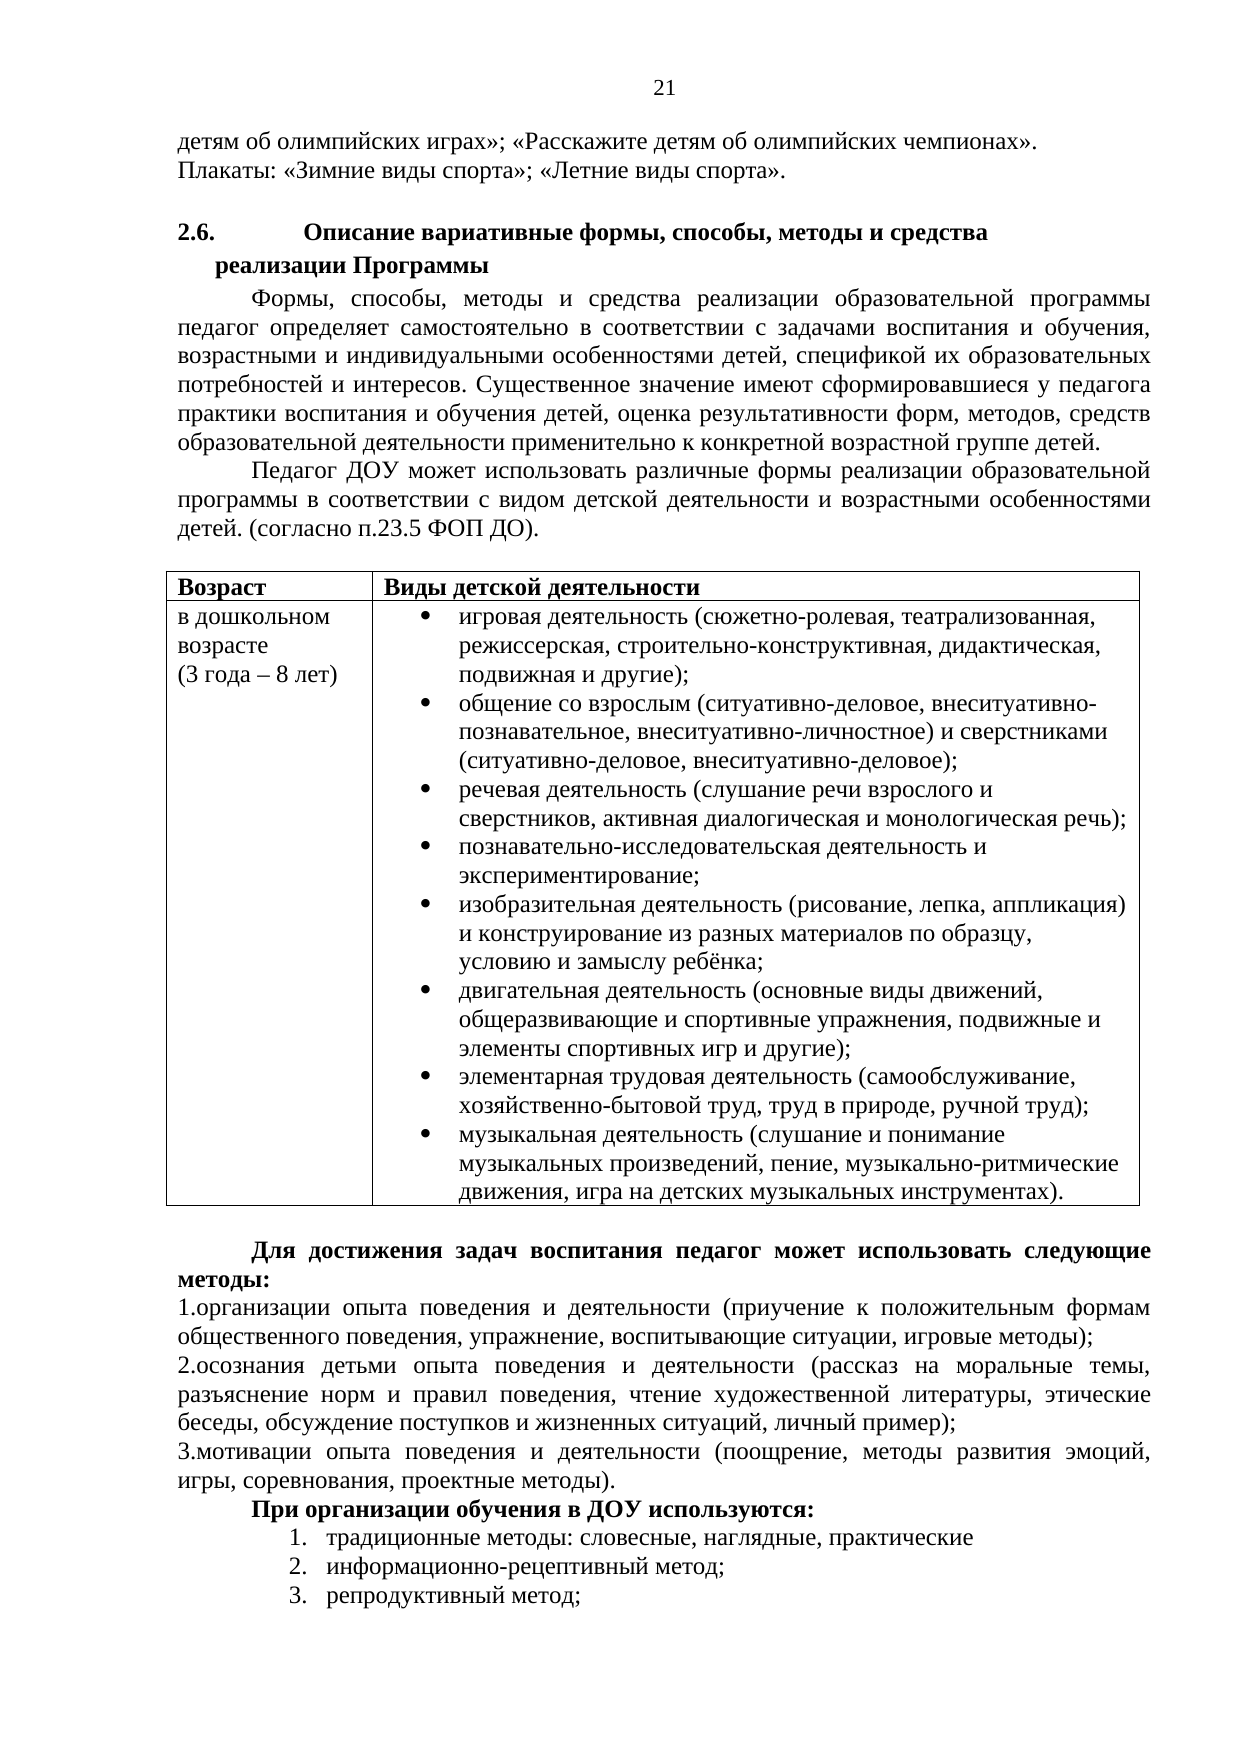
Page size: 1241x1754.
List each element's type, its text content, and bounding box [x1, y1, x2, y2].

text Плакаты: «Зимние виды спорта»; «Летние виды спорта». [177, 155, 1152, 184]
text Формы, способы, методы и средства реализации образовательной программы педагог определяет самостоятельно в соответствии с задачами воспитания и обучения, возрастными и индивидуальными особенностями детей, спецификой их образовательных потребностей и интересов. Существенное значение имеют сформировавшиеся у педагога практики воспитания и обучения детей, оценка результативности форм, методов, средств образовательной деятельности применительно к конкретной возрастной группе детей. [177, 283, 1152, 456]
text Педагог ДОУ может использовать различные формы реализации образовательной программы в соответствии с видом детской деятельности и возрастными особенностями детей. (согласно п.23.5 ФОП ДО). [177, 456, 1152, 542]
text 3.мотивации опыта поведения и деятельности (поощрение, методы развития эмоций, игры, соревнования, проектные методы). [177, 1436, 1152, 1494]
list репродуктивный метод; [288, 1580, 1152, 1609]
subtitle Описание вариативные формы, способы, методы и средства реализации Программы [177, 217, 1126, 279]
list информационно-рецептивный метод; [288, 1551, 1152, 1580]
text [177, 126, 1152, 155]
list традиционные методы: словесные, наглядные, практические [288, 1522, 1152, 1551]
text При организации обучения в ДОУ используются: [177, 1494, 1152, 1522]
table_cell игровая деятельность (сюжетно-ролевая, театрализованная, режиссерская, строительно-конструктивная, дидактическая, подвижная и другие); общение со взрослым (ситуативно-деловое, внеситуативно-познавательное, внеситуативно-личностное) и сверстниками (ситуативно-деловое, внеситуативно-деловое); речевая деятельность (слушание речи взрослого и сверстников, активная диалогическая и монологическая речь); познавательно-исследовательская деятельность и экспериментирование; изобразительная деятельность (рисование, лепка, аппликация) и конструирование из разных материалов по образцу, условию и замыслу ребёнка; двигательная деятельность (основные виды движений, общеразвивающие и спортивные упражнения, подвижные и элементы спортивных игр и другие); элементарная трудовая деятельность (самообслуживание, хозяйственно-бытовой труд, труд в природе, ручной труд); музыкальная деятельность (слушание и понимание музыкальных произведений, пение, музыкально-ритмические движения, игра на детских музыкальных инструментах). [373, 601, 1139, 1205]
text 2.осознания детьми опыта поведения и деятельности (рассказ на моральные темы, разъяснение норм и правил поведения, чтение художественной литературы, этические беседы, обсуждение поступков и жизненных ситуаций, личный пример); [177, 1350, 1152, 1436]
table_header Возраст [167, 572, 372, 600]
text 1.организации опыта поведения и деятельности (приучение к положительным формам общественного поведения, упражнение, воспитывающие ситуации, игровые методы); [177, 1292, 1152, 1350]
table_cell в дошкольном возрасте (3 года ‒ 8 лет) [167, 601, 372, 1205]
text Для достижения задач воспитания педагог может использовать следующие методы: [177, 1235, 1152, 1292]
table_header Виды детской деятельности [373, 572, 1139, 600]
